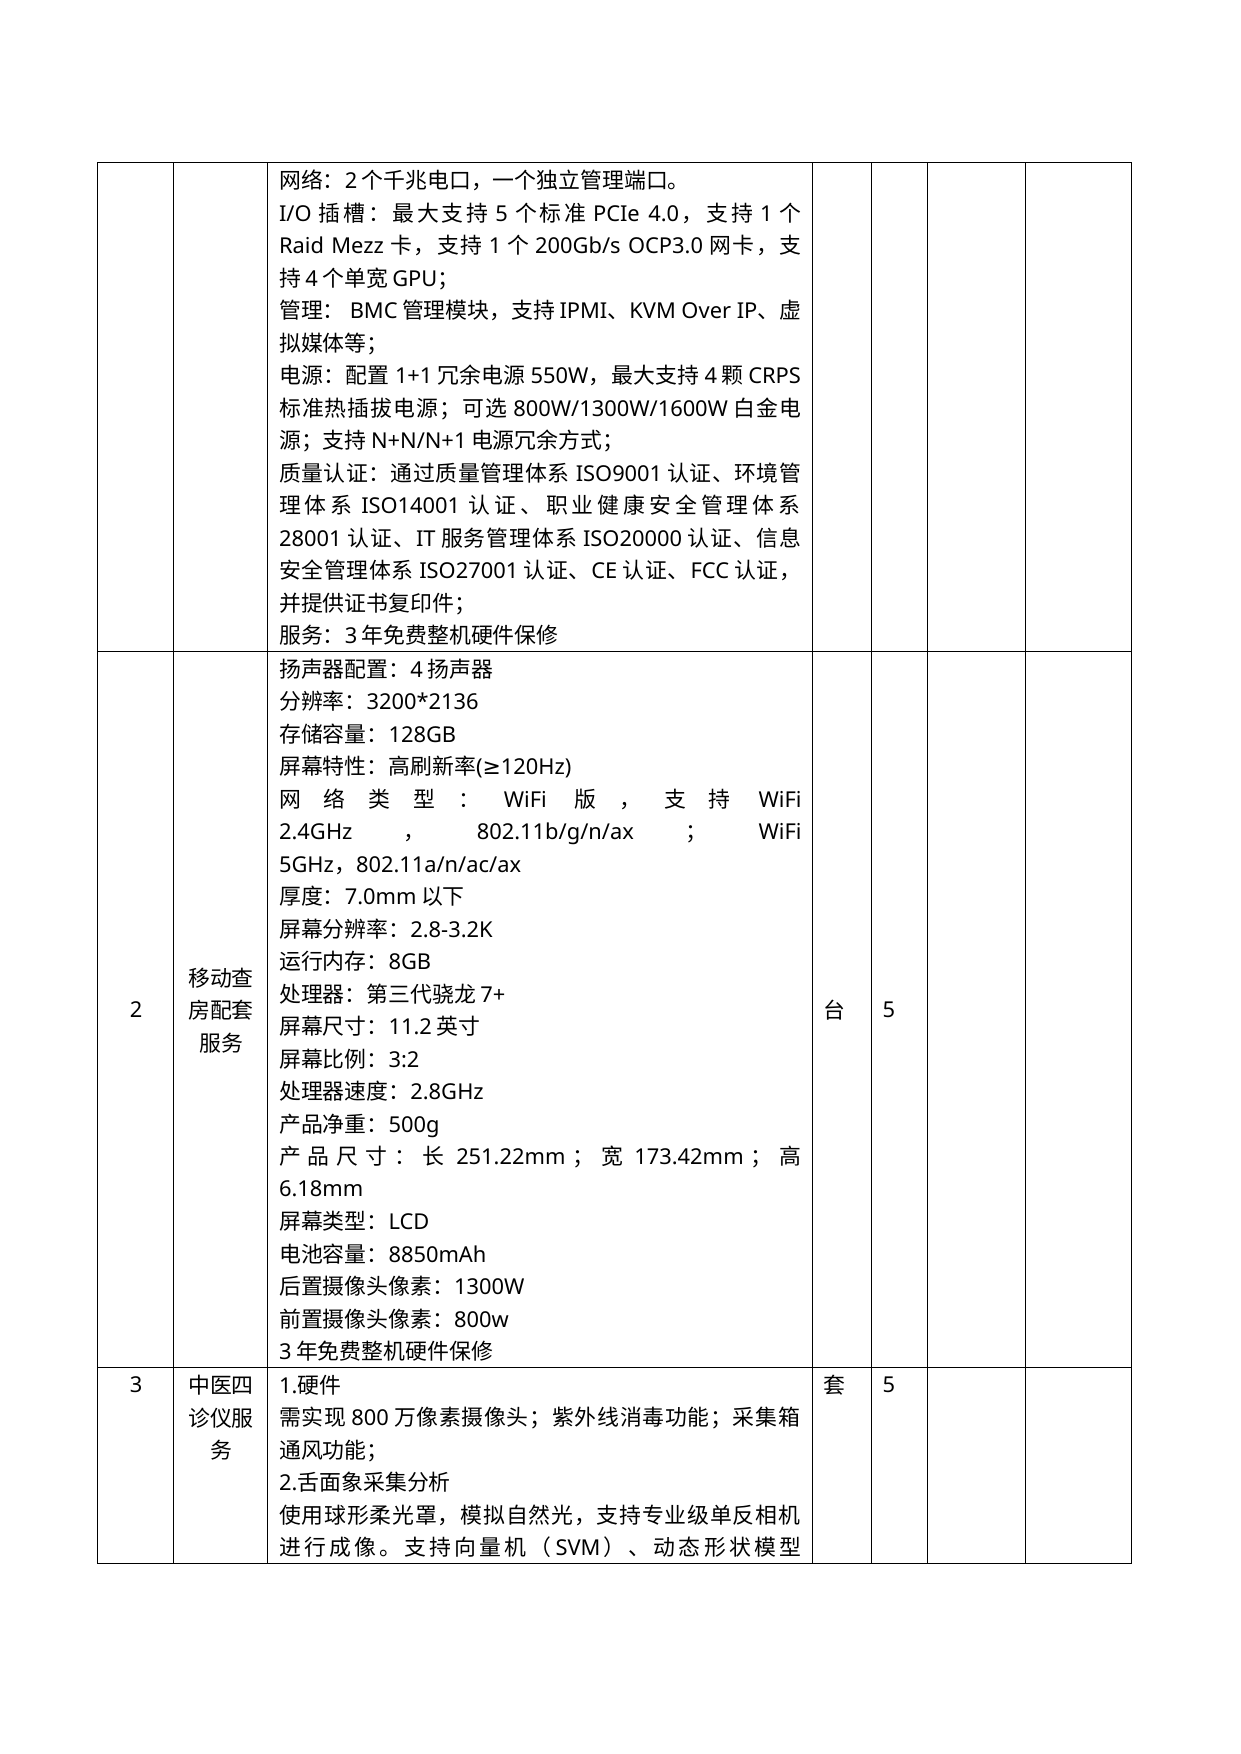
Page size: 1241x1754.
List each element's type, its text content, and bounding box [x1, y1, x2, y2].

table_cell 2 [98, 652, 173, 1367]
table_cell 1 [872, 163, 927, 651]
table_cell 5 [872, 1368, 927, 1563]
table_cell [1026, 652, 1131, 1367]
table_cell 3 [98, 1368, 173, 1563]
table_cell [928, 1368, 1025, 1563]
table_cell 扬声器配置：4扬声器 分辨率：3200*2136 存储容量：128GB 屏幕特性：高刷新率(≥120Hz) 网络类型：WiFi版，支持WiFi 2.4GHz，802.11b/g/n/ax；WiFi 5GHz，802.11a/n/ac/ax 厚度：7.0mm以下 屏幕分辨率：2.8-3.2K 运行内存：8GB 处理器：第三代骁龙7+ 屏幕尺寸：11.2英寸 屏幕比例：3:2 处理器速度：2.8GHz 产品净重：500g 产品尺寸：长251.22mm；宽173.42mm；高6.18mm 屏幕类型：LCD 电池容量：8850mAh 后置摄像头像素：1300W 前置摄像头像素：800w 3年免费整机硬件保修 [268, 652, 812, 1367]
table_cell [268, 163, 812, 651]
table_cell 台 [813, 163, 871, 651]
table_cell 5 [872, 652, 927, 1367]
table_cell [928, 163, 1025, 651]
table_cell [1026, 163, 1131, 651]
table_cell 中医四诊仪服务 [174, 1368, 267, 1563]
table_cell 套 [813, 1368, 871, 1563]
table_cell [268, 1368, 812, 1563]
table_cell [1026, 1368, 1131, 1563]
table_cell 移动查房配套服务 [174, 652, 267, 1367]
table_cell 台 [813, 652, 871, 1367]
table_cell [928, 652, 1025, 1367]
